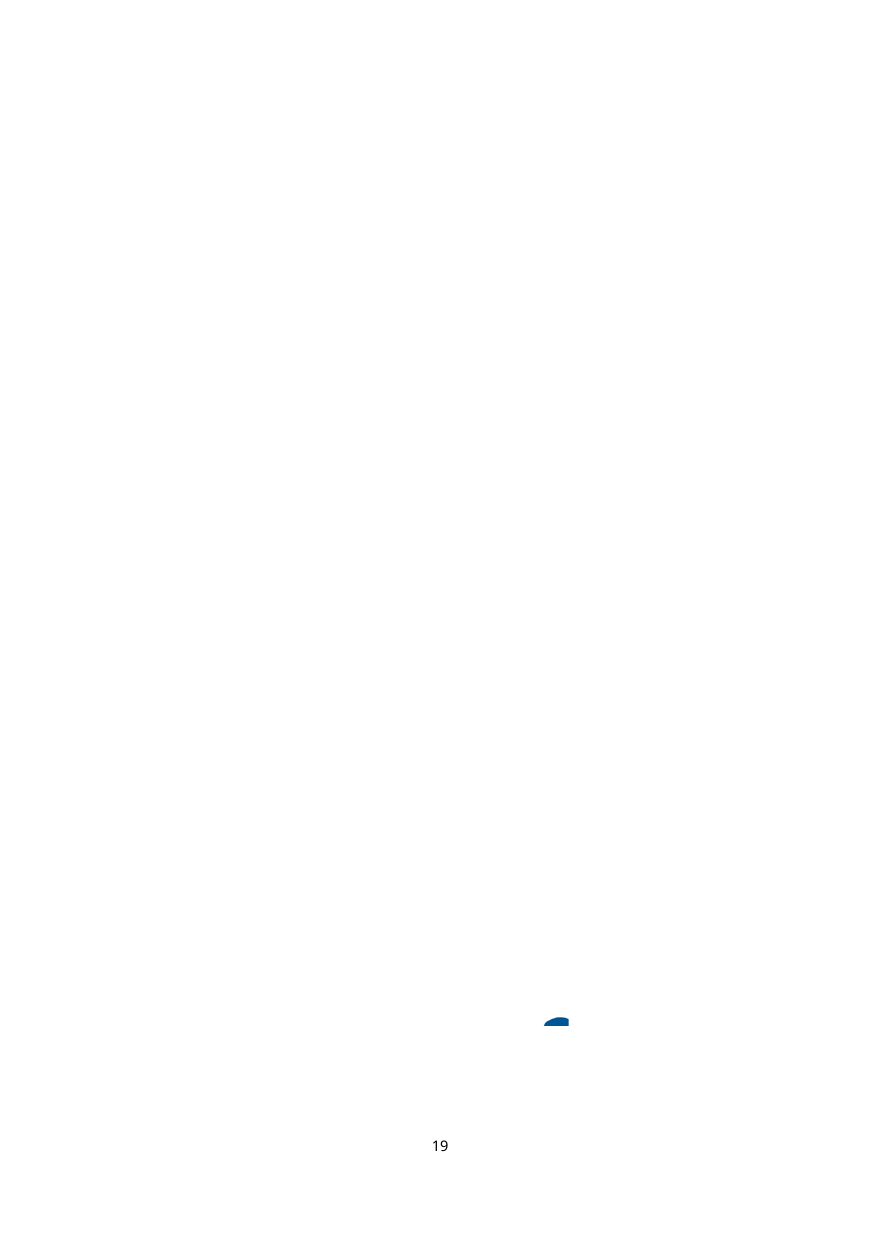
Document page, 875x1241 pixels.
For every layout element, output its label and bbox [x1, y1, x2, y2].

picture [539, 1015, 788, 1104]
